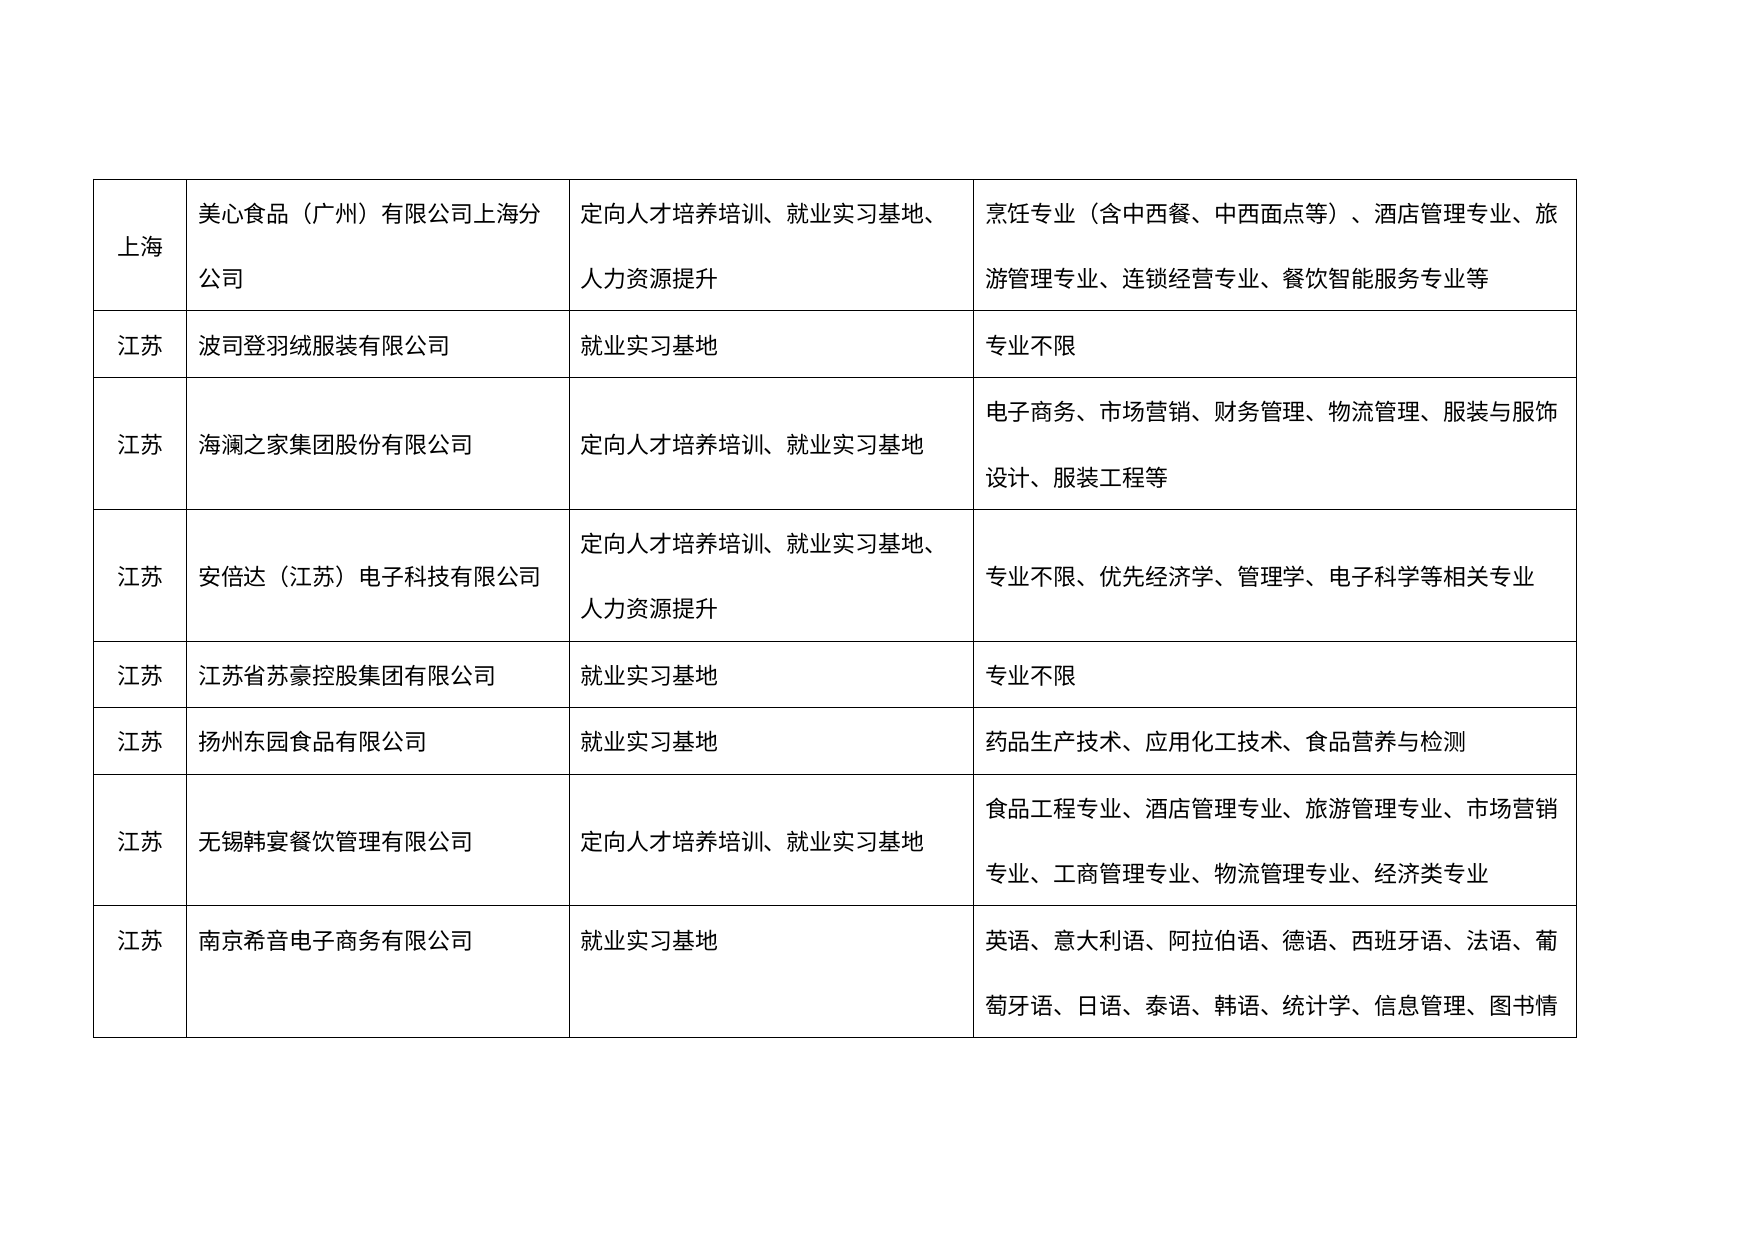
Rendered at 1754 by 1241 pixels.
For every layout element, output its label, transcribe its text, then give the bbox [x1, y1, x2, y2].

table_cell 江苏 [94, 510, 186, 641]
table_cell 海澜之家集团股份有限公司 [187, 378, 569, 509]
table_cell 江苏省苏豪控股集团有限公司 [187, 642, 569, 707]
table_cell 上海 [94, 180, 186, 310]
table_cell 食品工程专业、酒店管理专业、旅游管理专业、市场营销专业、工商管理专业、物流管理专业、经济类专业 [974, 775, 1576, 905]
table_cell 定向人才培养培训、就业实习基地、人力资源提升 [570, 510, 973, 641]
table_cell 无锡韩宴餐饮管理有限公司 [187, 775, 569, 905]
table_cell 烹饪专业（含中西餐、中西面点等）、酒店管理专业、旅游管理专业、连锁经营专业、餐饮智能服务专业等 [974, 180, 1576, 310]
table_cell 南京希音电子商务有限公司 [187, 906, 569, 1037]
table_cell 专业不限、优先经济学、管理学、电子科学等相关专业 [974, 510, 1576, 641]
table_cell 美心食品（广州）有限公司上海分公司 [187, 180, 569, 310]
table_cell 药品生产技术、应用化工技术、食品营养与检测 [974, 708, 1576, 773]
table_cell 江苏 [94, 708, 186, 773]
table_cell 就业实习基地 [570, 708, 973, 773]
table_cell 江苏 [94, 775, 186, 905]
table_cell 定向人才培养培训、就业实习基地 [570, 378, 973, 509]
table_cell 波司登羽绒服装有限公司 [187, 311, 569, 377]
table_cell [974, 906, 1576, 1037]
table_cell 江苏 [94, 311, 186, 377]
table_cell 安倍达（江苏）电子科技有限公司 [187, 510, 569, 641]
table_cell 江苏 [94, 906, 186, 1037]
table_cell 专业不限 [974, 642, 1576, 707]
table_cell 扬州东园食品有限公司 [187, 708, 569, 773]
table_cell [570, 180, 973, 310]
table_cell 电子商务、市场营销、财务管理、物流管理、服装与服饰设计、服装工程等 [974, 378, 1576, 509]
table_cell 专业不限 [974, 311, 1576, 377]
table_cell 江苏 [94, 378, 186, 509]
table_cell 就业实习基地 [570, 906, 973, 1037]
table_cell 江苏 [94, 642, 186, 707]
table_cell 就业实习基地 [570, 642, 973, 707]
table_cell 就业实习基地 [570, 311, 973, 377]
table_cell 定向人才培养培训、就业实习基地 [570, 775, 973, 905]
